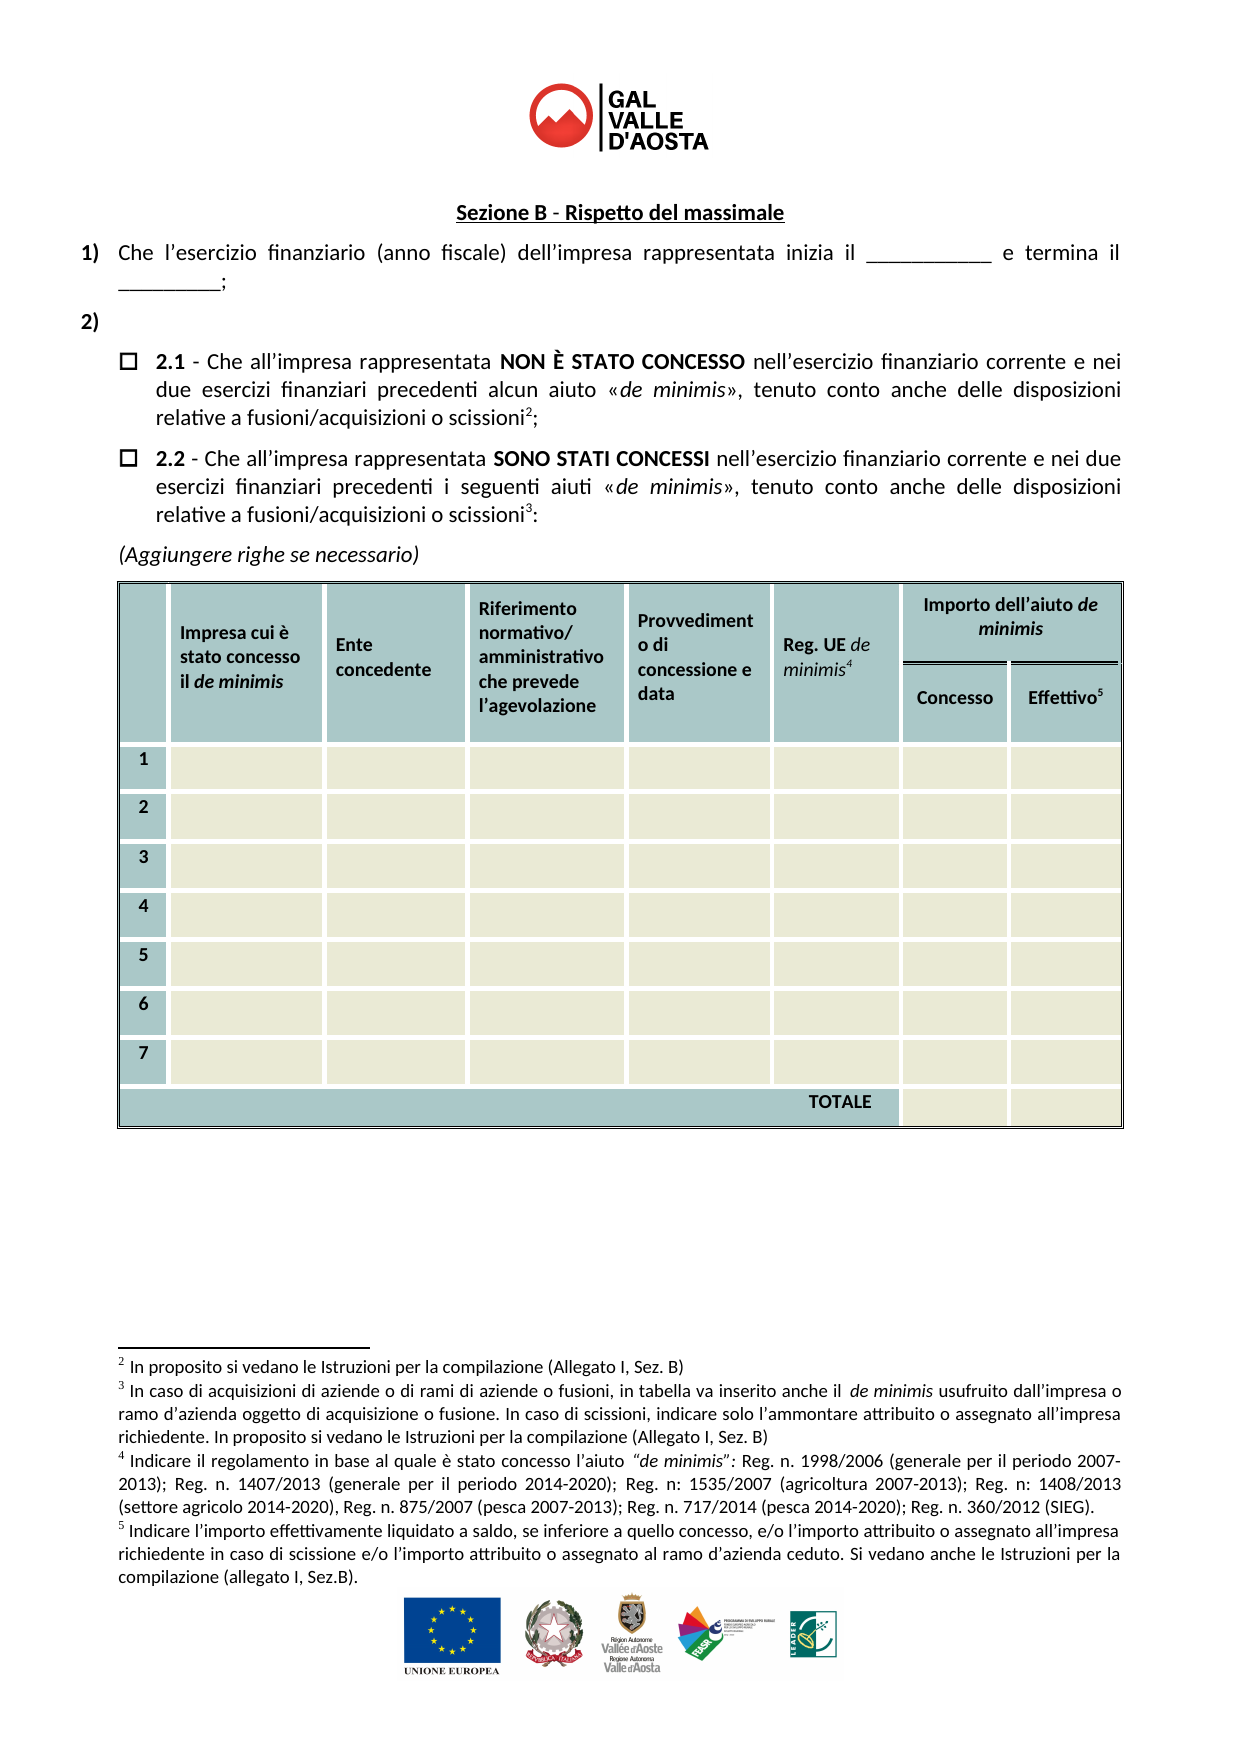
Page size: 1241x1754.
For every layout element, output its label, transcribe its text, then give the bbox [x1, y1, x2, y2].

table_cell [1011, 1040, 1121, 1084]
table_cell [629, 991, 770, 1035]
table_cell 2 [120, 794, 166, 839]
table_cell [903, 844, 1007, 888]
table_cell [470, 1040, 624, 1084]
table_header Ente concedente [327, 584, 465, 742]
table_cell [903, 747, 1007, 789]
table_cell [327, 794, 465, 839]
table_cell [903, 942, 1007, 986]
table_header Impresa cui è stato concesso il de minimis [171, 584, 322, 742]
list 2.1 - Che all’impresa rappresentata NON È STATO CONCESSO nell’esercizio finanziario corrente e nei due esercizi finanziari precedenti alcun aiuto «de minimis», tenuto conto anche delle disposizioni relative a fusioni/acquisizioni o scissioni; [118, 347, 1122, 431]
table_cell 4 [120, 893, 166, 937]
table_cell [470, 942, 624, 986]
table_cell [903, 1089, 1007, 1126]
table_header Riferimento normativo/ amministrativo che prevede l’agevolazione [470, 584, 624, 742]
table_cell [327, 893, 465, 937]
table_cell [903, 893, 1007, 937]
table_cell [629, 893, 770, 937]
table_cell [327, 942, 465, 986]
table_cell [327, 991, 465, 1035]
text (Aggiungere righe se necessario) [118, 540, 1122, 568]
table_cell Effettivo [1011, 661, 1121, 742]
table_cell [774, 991, 899, 1035]
table_cell [1011, 893, 1121, 937]
table_cell [171, 893, 322, 937]
picture [527, 73, 713, 158]
table_cell [1011, 747, 1121, 789]
table_cell [171, 844, 322, 888]
table_cell 7 [120, 1040, 166, 1084]
table_cell [629, 844, 770, 888]
table_cell [171, 794, 322, 839]
table_cell [774, 844, 899, 888]
table_cell 3 [120, 844, 166, 888]
table_cell 1 [120, 747, 166, 789]
table_cell [903, 1040, 1007, 1084]
table_cell [774, 893, 899, 937]
table_cell [903, 794, 1007, 839]
table_cell [774, 794, 899, 839]
list 2.2 - Che all’impresa rappresentata SONO STATI CONCESSI nell’esercizio finanziario corrente e nei due esercizi finanziari precedenti i seguenti aiuti «de minimis», tenuto conto anche delle disposizioni relative a fusioni/acquisizioni o scissioni: [118, 444, 1122, 528]
list Che l’esercizio finanziario (anno fiscale) dell’impresa rappresentata inizia il ___________ e termina il _________; [81, 238, 1122, 294]
table_cell [171, 942, 322, 986]
table_cell [470, 893, 624, 937]
table_cell [171, 747, 322, 789]
table_cell [1011, 991, 1121, 1035]
table_cell [629, 747, 770, 789]
table_cell [171, 1040, 322, 1084]
table_cell [1011, 1089, 1121, 1126]
table_cell [774, 1040, 899, 1084]
table_cell [470, 747, 624, 789]
table_cell 6 [120, 991, 166, 1035]
table_cell [774, 942, 899, 986]
table_cell [171, 991, 322, 1035]
table_cell 5 [120, 942, 166, 986]
table_cell [629, 1040, 770, 1084]
table_cell [903, 991, 1007, 1035]
table_cell TOTALE [120, 1089, 899, 1126]
table_header Importo dell’aiuto de minimis [903, 584, 1121, 661]
table_cell Concesso [903, 665, 1007, 742]
table_header Provvedimento di concessione e data [629, 584, 770, 742]
table_header [120, 584, 166, 742]
table_header Reg. UE de minimis [774, 584, 899, 742]
table_cell [1011, 794, 1121, 839]
table_cell [774, 747, 899, 789]
table_cell [470, 844, 624, 888]
table_cell [629, 794, 770, 839]
table_cell [327, 844, 465, 888]
table_cell [1011, 942, 1121, 986]
table_cell [470, 794, 624, 839]
table_cell [470, 991, 624, 1035]
text Sezione B - Rispetto del massimale [118, 198, 1122, 226]
table_cell [327, 1040, 465, 1084]
table_cell [327, 747, 465, 789]
table_cell [1011, 844, 1121, 888]
picture [396, 1587, 844, 1681]
table_cell [629, 942, 770, 986]
